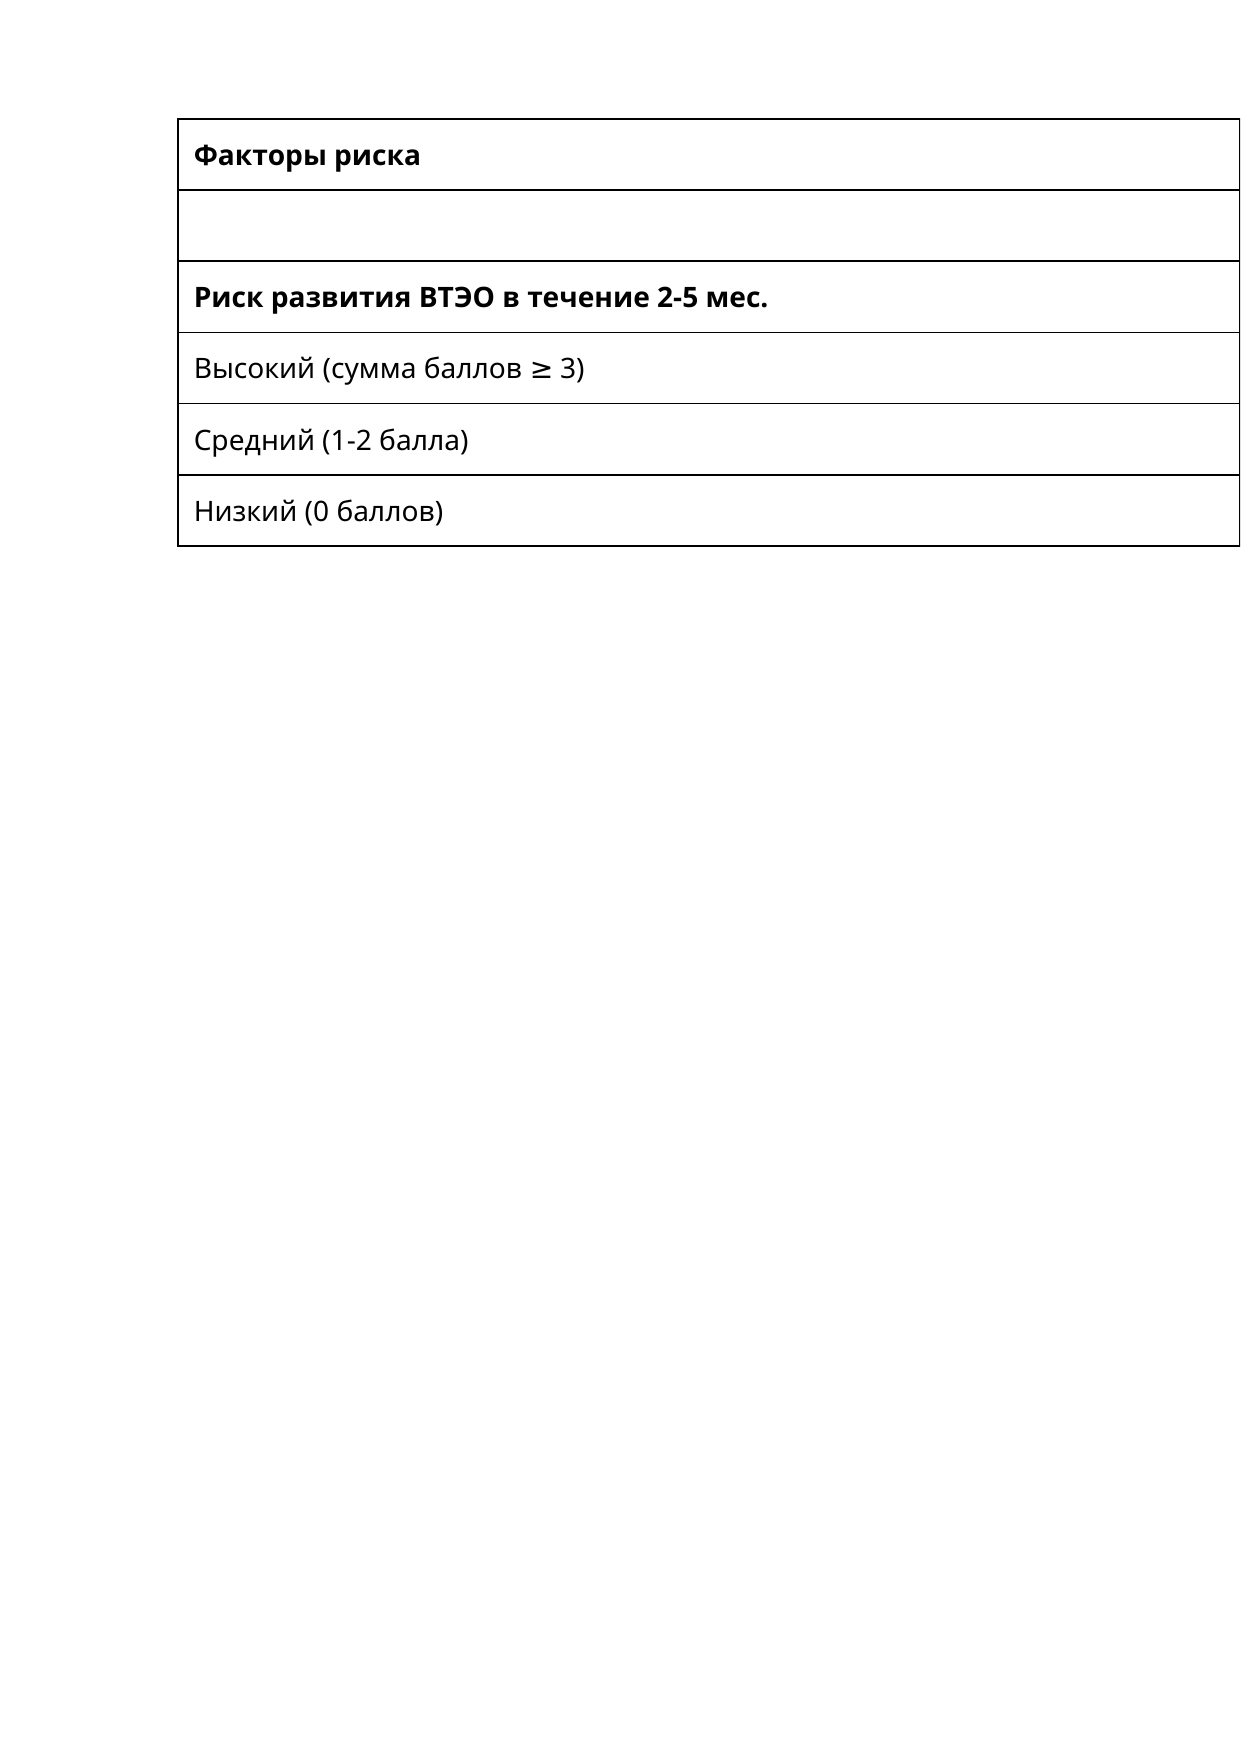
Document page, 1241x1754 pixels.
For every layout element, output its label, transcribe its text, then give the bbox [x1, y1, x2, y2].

table_cell Средний (1-2 балла) [179, 404, 1239, 474]
table_header Факторы риска [179, 120, 1239, 189]
table_cell [179, 191, 1239, 260]
table_cell Высокий (сумма баллов ≥ 3) [179, 333, 1239, 403]
table_cell Низкий (0 баллов) [179, 476, 1239, 545]
table_cell Риск развития ВТЭО в течение 2-5 мес. [179, 262, 1239, 332]
